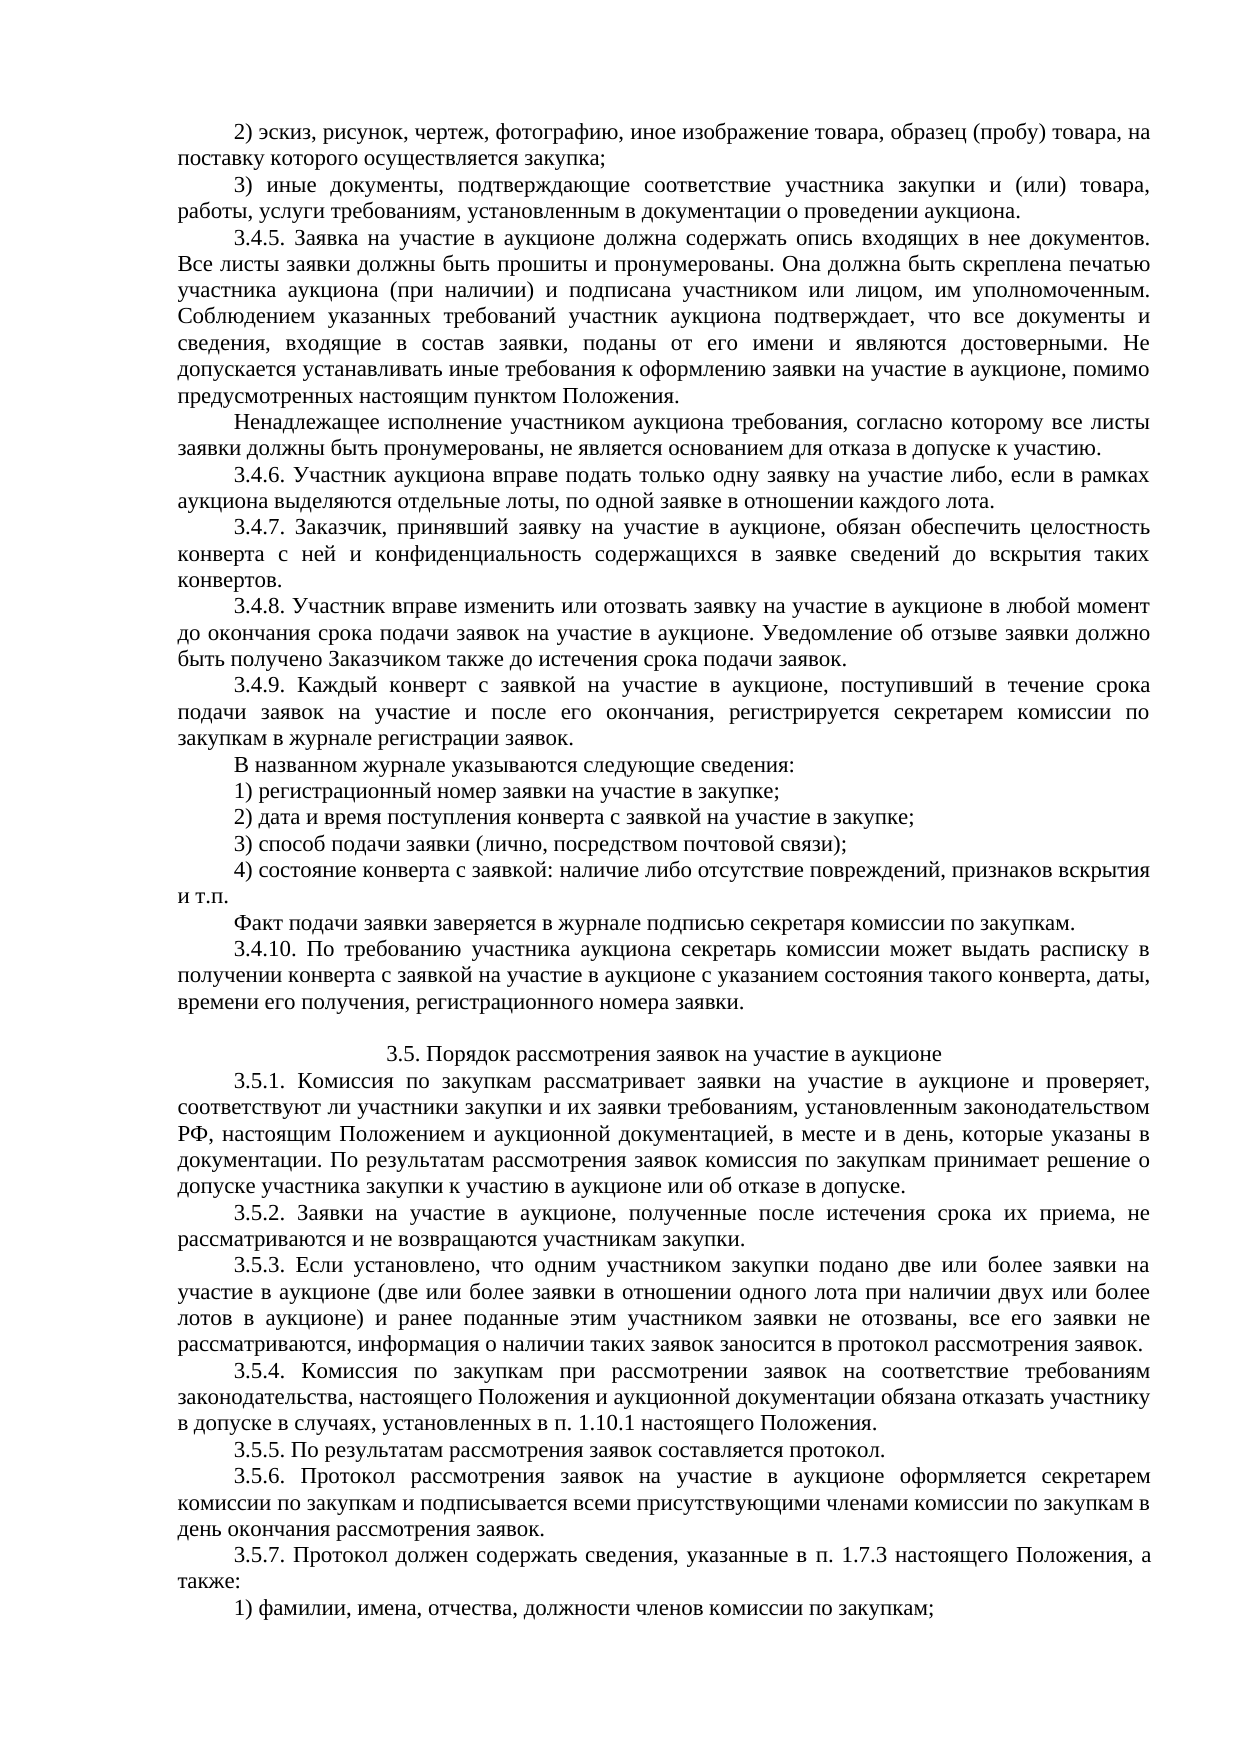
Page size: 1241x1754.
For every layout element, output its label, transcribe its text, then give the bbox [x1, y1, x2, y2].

text В названном журнале указываются следующие сведения: [177, 751, 1152, 777]
text 3.5.7. Протокол должен содержать сведения, указанные в п. 1.7.3 настоящего Положения, а также: [177, 1541, 1152, 1594]
text 1) регистрационный номер заявки на участие в закупке; [177, 777, 1152, 803]
text 3.5.2. Заявки на участие в аукционе, полученные после истечения срока их приема, не рассматриваются и не возвращаются участникам закупки. [177, 1199, 1152, 1251]
text 3.4.9. Каждый конверт с заявкой на участие в аукционе, поступивший в течение срока подачи заявок на участие и после его окончания, регистрируется секретарем комиссии по закупкам в журнале регистрации заявок. [177, 672, 1152, 751]
text 3) способ подачи заявки (лично, посредством почтовой связи); [177, 830, 1152, 856]
text 3) иные документы, подтверждающие соответствие участника закупки и (или) товара, работы, услуги требованиям, установленным в документации о проведении аукциона. [177, 171, 1152, 223]
text 3.4.5. Заявка на участие в аукционе должна содержать опись входящих в нее документов. Все листы заявки должны быть прошиты и пронумерованы. Она должна быть скреплена печатью участника аукциона (при наличии) и подписана участником или лицом, им уполномоченным. Соблюдением указанных требований участник аукциона подтверждает, что все документы и сведения, входящие в состав заявки, поданы от его имени и являются достоверными. Не допускается устанавливать иные требования к оформлению заявки на участие в аукционе, помимо предусмотренных настоящим пунктом Положения. [177, 223, 1152, 408]
text 3.4.8. Участник вправе изменить или отозвать заявку на участие в аукционе в любой момент до окончания срока подачи заявок на участие в аукционе. Уведомление об отзыве заявки должно быть получено Заказчиком также до истечения срока подачи заявок. [177, 592, 1152, 672]
text 3.5. Порядок рассмотрения заявок на участие в аукционе [177, 1041, 1152, 1067]
text 3.4.7. Заказчик, принявший заявку на участие в аукционе, обязан обеспечить целостность конверта с ней и конфиденциальность содержащихся в заявке сведений до вскрытия таких конвертов. [177, 513, 1152, 592]
text 3.4.10. По требованию участника аукциона секретарь комиссии может выдать расписку в получении конверта с заявкой на участие в аукционе с указанием состояния такого конверта, даты, времени его получения, регистрационного номера заявки. [177, 935, 1152, 1014]
text 1) фамилии, имена, отчества, должности членов комиссии по закупкам; [177, 1594, 1152, 1620]
text 3.5.5. По результатам рассмотрения заявок составляется протокол. [177, 1436, 1152, 1462]
text Ненадлежащее исполнение участником аукциона требования, согласно которому все листы заявки должны быть пронумерованы, не является основанием для отказа в допуске к участию. [177, 408, 1152, 461]
text 4) состояние конверта с заявкой: наличие либо отсутствие повреждений, признаков вскрытия и т.п. [177, 856, 1152, 909]
text Факт подачи заявки заверяется в журнале подписью секретаря комиссии по закупкам. [177, 909, 1152, 935]
text 3.5.1. Комиссия по закупкам рассматривает заявки на участие в аукционе и проверяет, соответствуют ли участники закупки и их заявки требованиям, установленным законодательством РФ, настоящим Положением и аукционной документацией, в месте и в день, которые указаны в документации. По результатам рассмотрения заявок комиссия по закупкам принимает решение о допуске участника закупки к участию в аукционе или об отказе в допуске. [177, 1067, 1152, 1199]
text 2) дата и время поступления конверта с заявкой на участие в закупке; [177, 803, 1152, 830]
text 3.4.6. Участник аукциона вправе подать только одну заявку на участие либо, если в рамках аукциона выделяются отдельные лоты, по одной заявке в отношении каждого лота. [177, 461, 1152, 513]
text 3.5.3. Если установлено, что одним участником закупки подано две или более заявки на участие в аукционе (две или более заявки в отношении одного лота при наличии двух или более лотов в аукционе) и ранее поданные этим участником заявки не отозваны, все его заявки не рассматриваются, информация о наличии таких заявок заносится в протокол рассмотрения заявок. [177, 1251, 1152, 1357]
text 3.5.4. Комиссия по закупкам при рассмотрении заявок на соответствие требованиям законодательства, настоящего Положения и аукционной документации обязана отказать участнику в допуске в случаях, установленных в п. 1.10.1 настоящего Положения. [177, 1357, 1152, 1436]
text 2) эскиз, рисунок, чертеж, фотографию, иное изображение товара, образец (пробу) товара, на поставку которого осуществляется закупка; [177, 118, 1152, 171]
text 3.5.6. Протокол рассмотрения заявок на участие в аукционе оформляется секретарем комиссии по закупкам и подписывается всеми присутствующими членами комиссии по закупкам в день окончания рассмотрения заявок. [177, 1462, 1152, 1541]
